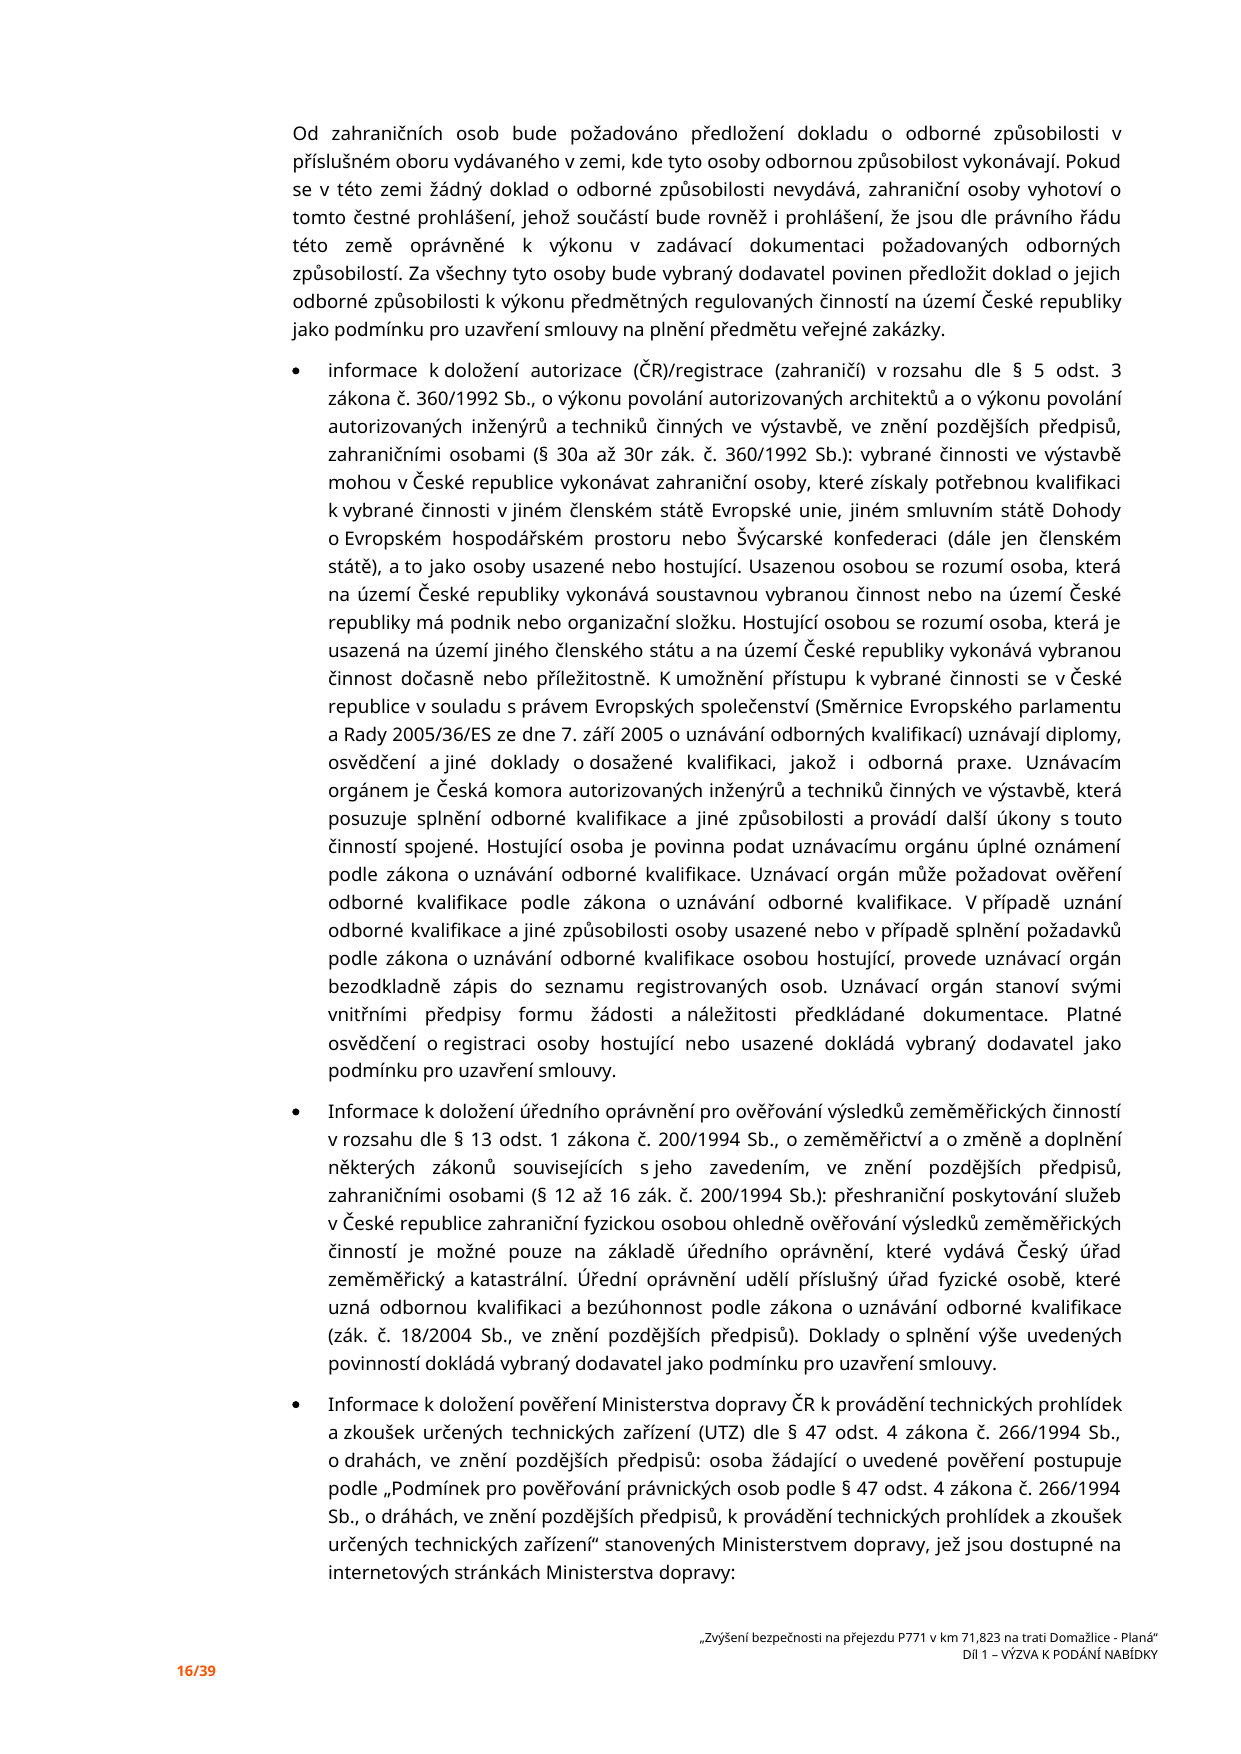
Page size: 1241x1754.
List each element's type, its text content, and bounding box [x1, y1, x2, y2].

text informace k doložení autorizace (ČR)/registrace (zahraničí) v rozsahu dle § 5 odst. 3 zákona č. 360/1992 Sb., o výkonu povolání autorizovaných architektů a o výkonu povolání autorizovaných inženýrů a techniků činných ve výstavbě, ve znění pozdějších předpisů, zahraničními osobami (§ 30a až 30r zák. č. 360/1992 Sb.): vybrané činnosti ve výstavbě mohou v České republice vykonávat zahraniční osoby, které získaly potřebnou kvalifikaci k vybrané činnosti v jiném členském státě Evropské unie, jiném smluvním státě Dohody o Evropském hospodářském prostoru nebo Švýcarské konfederaci (dále jen členském státě), a to jako osoby usazené nebo hostující. Usazenou osobou se rozumí osoba, která na území České republiky vykonává soustavnou vybranou činnost nebo na území České republiky má podnik nebo organizační složku. Hostující osobou se rozumí osoba, která je usazená na území jiného členského státu a na území České republiky vykonává vybranou činnost dočasně nebo příležitostně. K umožnění přístupu k vybrané činnosti se v České republice v souladu s právem Evropských společenství (Směrnice Evropského parlamentu a Rady 2005/36/ES ze dne 7. září 2005 o uznávání odborných kvalifikací) uznávají diplomy, osvědčení a jiné doklady o dosažené kvalifikaci, jakož i odborná praxe. Uznávacím orgánem je Česká komora autorizovaných inženýrů a techniků činných ve výstavbě, která posuzuje splnění odborné kvalifikace a jiné způsobilosti a provádí další úkony s touto činností spojené. Hostující osoba je povinna podat uznávacímu orgánu úplné oznámení podle zákona o uznávání odborné kvalifikace. Uznávací orgán může požadovat ověření odborné kvalifikace podle zákona o uznávání odborné kvalifikace. V případě uznání odborné kvalifikace a jiné způsobilosti osoby usazené nebo v případě splnění požadavků podle zákona o uznávání odborné kvalifikace osobou hostující, provede uznávací orgán bezodkladně zápis do seznamu registrovaných osob. Uznávací orgán stanoví svými vnitřními předpisy formu žádosti a náležitosti předkládané dokumentace. Platné osvědčení o registraci osoby hostující nebo usazené dokládá vybraný dodavatel jako podmínku pro uzavření smlouvy. [292, 357, 1122, 1083]
text Informace k doložení úředního oprávnění pro ověřování výsledků zeměměřických činností v rozsahu dle § 13 odst. 1 zákona č. 200/1994 Sb., o zeměměřictví a o změně a doplnění některých zákonů souvisejících s jeho zavedením, ve znění pozdějších předpisů, zahraničními osobami (§ 12 až 16 zák. č. 200/1994 Sb.): přeshraniční poskytování služeb v České republice zahraniční fyzickou osobou ohledně ověřování výsledků zeměměřických činností je možné pouze na základě úředního oprávnění, které vydává Český úřad zeměměřický a katastrální. Úřední oprávnění udělí příslušný úřad fyzické osobě, které uzná odbornou kvalifikaci a bezúhonnost podle zákona o uznávání odborné kvalifikace (zák. č. 18/2004 Sb., ve znění pozdějších předpisů). Doklady o splnění výše uvedených povinností dokládá vybraný dodavatel jako podmínku pro uzavření smlouvy. [292, 1098, 1122, 1376]
text Informace k doložení pověření Ministerstva dopravy ČR k provádění technických prohlídek a zkoušek určených technických zařízení (UTZ) dle § 47 odst. 4 zákona č. 266/1994 Sb., o drahách, ve znění pozdějších předpisů: osoba žádající o uvedené pověření postupuje podle „Podmínek pro pověřování právnických osob podle § 47 odst. 4 zákona č. 266/1994 Sb., o dráhách, ve znění pozdějších předpisů, k provádění technických prohlídek a zkoušek určených technických zařízení“ stanovených Ministerstvem dopravy, jež jsou dostupné na internetových stránkách Ministerstva dopravy: [292, 1391, 1122, 1585]
text Od zahraničních osob bude požadováno předložení dokladu o odborné způsobilosti v příslušném oboru vydávaného v zemi, kde tyto osoby odbornou způsobilost vykonávají. Pokud se v této zemi žádný doklad o odborné způsobilosti nevydává, zahraniční osoby vyhotoví o tomto čestné prohlášení, jehož součástí bude rovněž i prohlášení, že jsou dle právního řádu této země oprávněné k výkonu v zadávací dokumentaci požadovaných odborných způsobilostí. Za všechny tyto osoby bude vybraný dodavatel povinen předložit doklad o jejich odborné způsobilosti k výkonu předmětných regulovaných činností na území České republiky jako podmínku pro uzavření smlouvy na plnění předmětu veřejné zakázky. [292, 121, 1122, 342]
